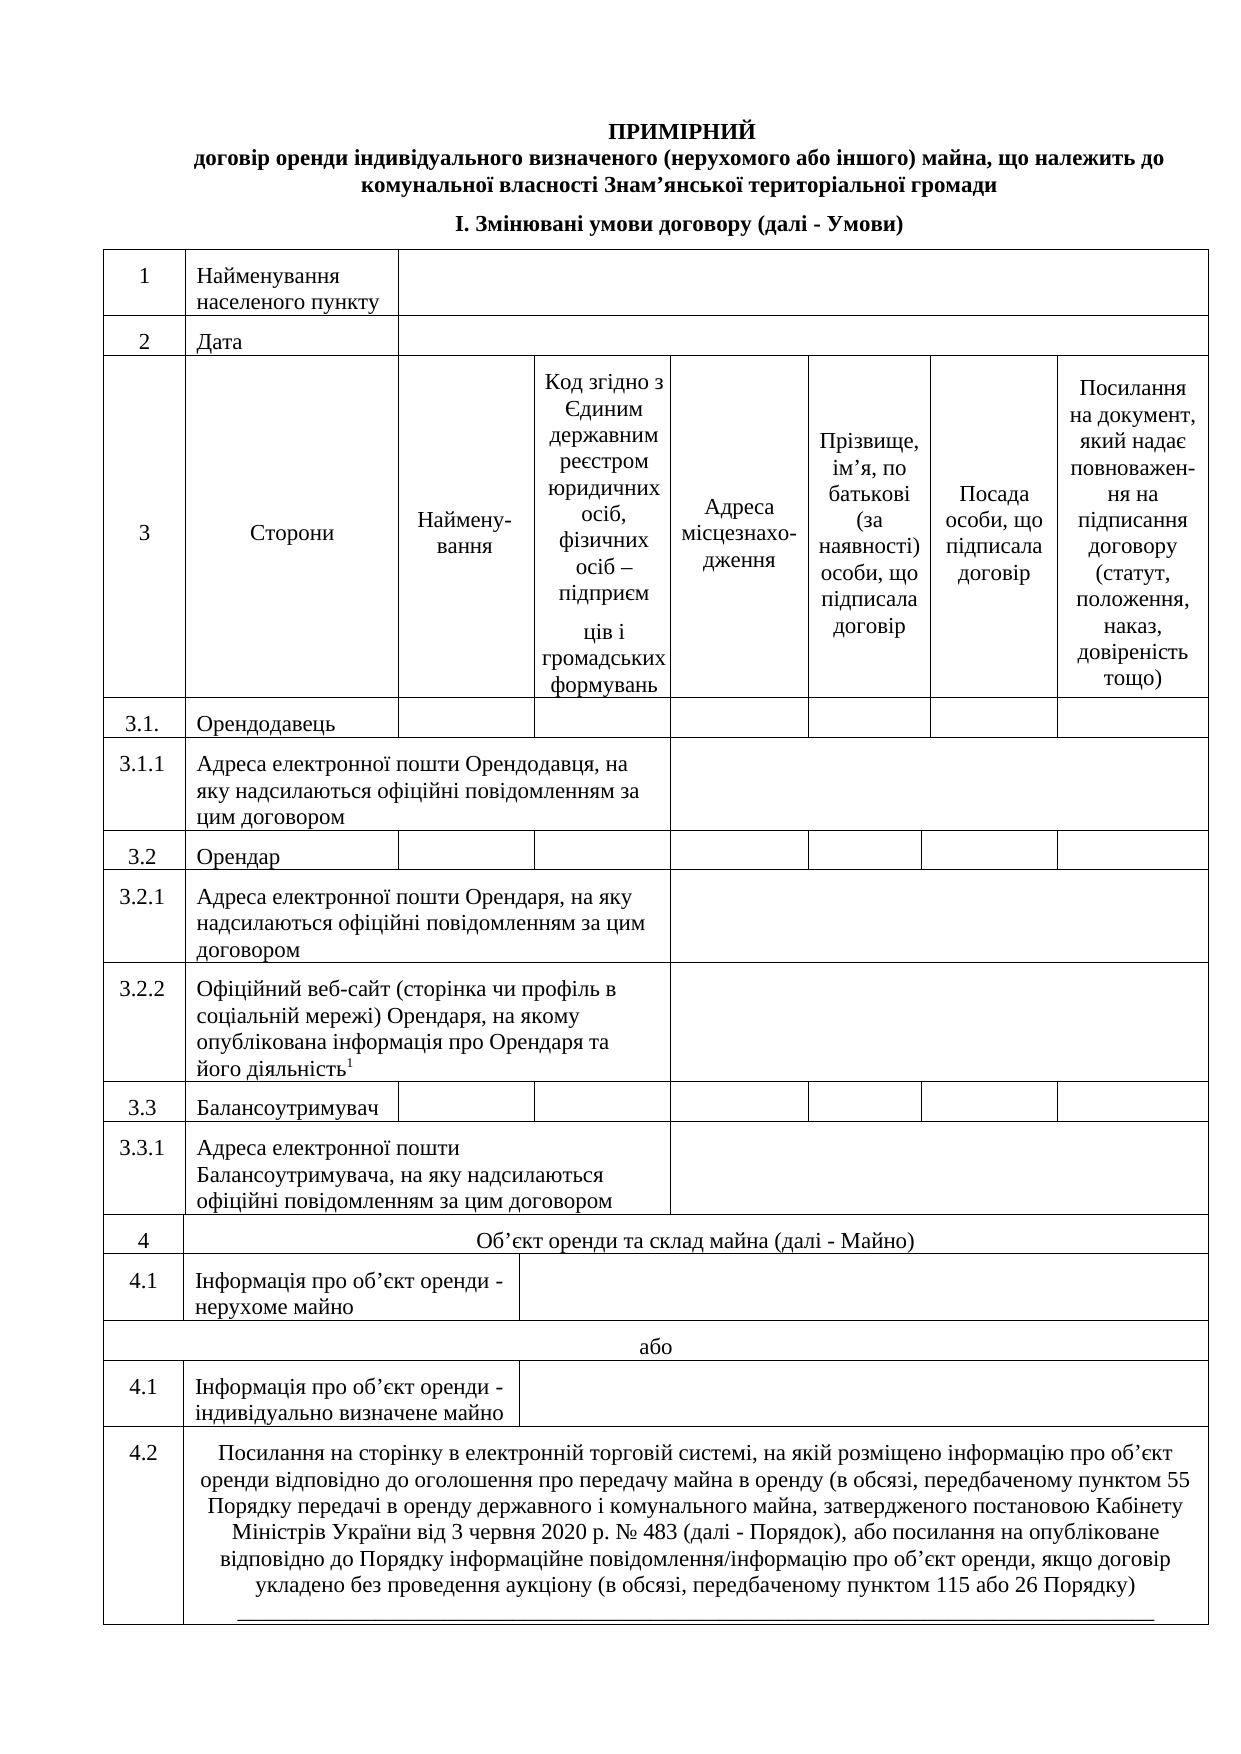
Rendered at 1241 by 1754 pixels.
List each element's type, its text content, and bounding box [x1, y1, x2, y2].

table_cell [1058, 1082, 1208, 1121]
table_cell 4.1 [104, 1361, 183, 1426]
table_header Найменування населеного пункту [186, 250, 398, 315]
table_cell [399, 316, 1208, 355]
table_cell [671, 698, 808, 737]
text договір оренди індивідуального визначеного (нерухомого або іншого) майна, що належить до комунальної власності Знам’янської територіальної громади [177, 144, 1181, 197]
table_cell 3.1. [104, 698, 185, 737]
table_cell Адреса електронної пошти Балансоутримувача, на яку надсилаються офіційні повідомленням за цим договором [186, 1122, 670, 1213]
table_cell 2 [104, 316, 185, 355]
table_cell Об’єкт оренди та склад майна (далі - Майно) [184, 1215, 1208, 1253]
table_cell Адреса місцезнахо-дження [671, 356, 808, 697]
table_cell 4 [104, 1215, 183, 1253]
table_cell [922, 831, 1057, 869]
table_cell або [104, 1321, 1208, 1359]
table_cell [671, 1122, 1208, 1213]
table_cell 3.2.2 [104, 963, 185, 1081]
table_cell 3.1.1 [104, 738, 185, 829]
table_header 1 [104, 250, 185, 315]
table_header [399, 250, 1208, 315]
table_cell 3 [104, 356, 185, 697]
table_cell Сторони [186, 356, 398, 697]
table_cell 3.3 [104, 1082, 185, 1121]
table_cell Орендар [186, 831, 398, 869]
table_cell 3.2.1 [104, 870, 185, 962]
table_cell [184, 1427, 1208, 1624]
table_cell Офіційний веб-сайт (сторінка чи профіль в соціальній мережі) Орендаря, на якому опублікована інформація про Орендаря та його діяльність1 [186, 963, 670, 1081]
table_cell Прізвище, ім’я, по батькові (за наявності) особи, що підписала договір [809, 356, 930, 697]
table_cell [399, 831, 534, 869]
table_cell [671, 1082, 808, 1121]
text ПРИМІРНИЙ [177, 118, 1181, 144]
table_cell [922, 1082, 1057, 1121]
table_cell [809, 831, 921, 869]
table_cell Орендодавець [186, 698, 398, 737]
table_cell [671, 831, 808, 869]
table_cell [520, 1361, 1208, 1426]
table_cell [809, 698, 930, 737]
table_cell [535, 831, 670, 869]
table_cell [520, 1254, 1208, 1319]
table_cell Дата [186, 316, 398, 355]
table_cell [931, 698, 1057, 737]
table_cell [671, 870, 1208, 962]
table_cell [1058, 831, 1208, 869]
table_cell [535, 1082, 670, 1121]
table_cell Балансоутримувач [186, 1082, 398, 1121]
table_cell 4.2 [104, 1427, 183, 1624]
table_cell [671, 738, 1208, 829]
table_cell [535, 698, 670, 737]
table_cell Адреса електронної пошти Орендаря, на яку надсилаються офіційні повідомленням за цим договором [186, 870, 670, 962]
table_cell 4.1 [104, 1254, 183, 1319]
table_cell [671, 963, 1208, 1081]
table_cell 3.2 [104, 831, 185, 869]
text I. Змінювані умови договору (далі - Умови) [177, 210, 1181, 236]
table_cell Посилання на документ, який надає повноважен-ня на підписання договору (статут, положення, наказ, довіреність тощо) [1058, 356, 1208, 697]
table_cell Посада особи, що підписала договір [931, 356, 1057, 697]
table_cell Адреса електронної пошти Орендодавця, на яку надсилаються офіційні повідомленням за цим договором [186, 738, 670, 829]
table_cell [399, 698, 534, 737]
table_cell [399, 1082, 534, 1121]
table_cell Наймену-вання [399, 356, 534, 697]
table_cell [1058, 698, 1208, 737]
table_cell 3.3.1 [104, 1122, 185, 1213]
table_cell Код згідно з Єдиним державним реєстром юридичних осіб, фізичних осіб –підприєм ців і громадських формувань [535, 356, 670, 697]
table_cell Інформація про об’єкт оренди - нерухоме майно [184, 1254, 519, 1319]
table_cell Інформація про об’єкт оренди - індивідуально визначене майно [184, 1361, 519, 1426]
table_cell [809, 1082, 921, 1121]
